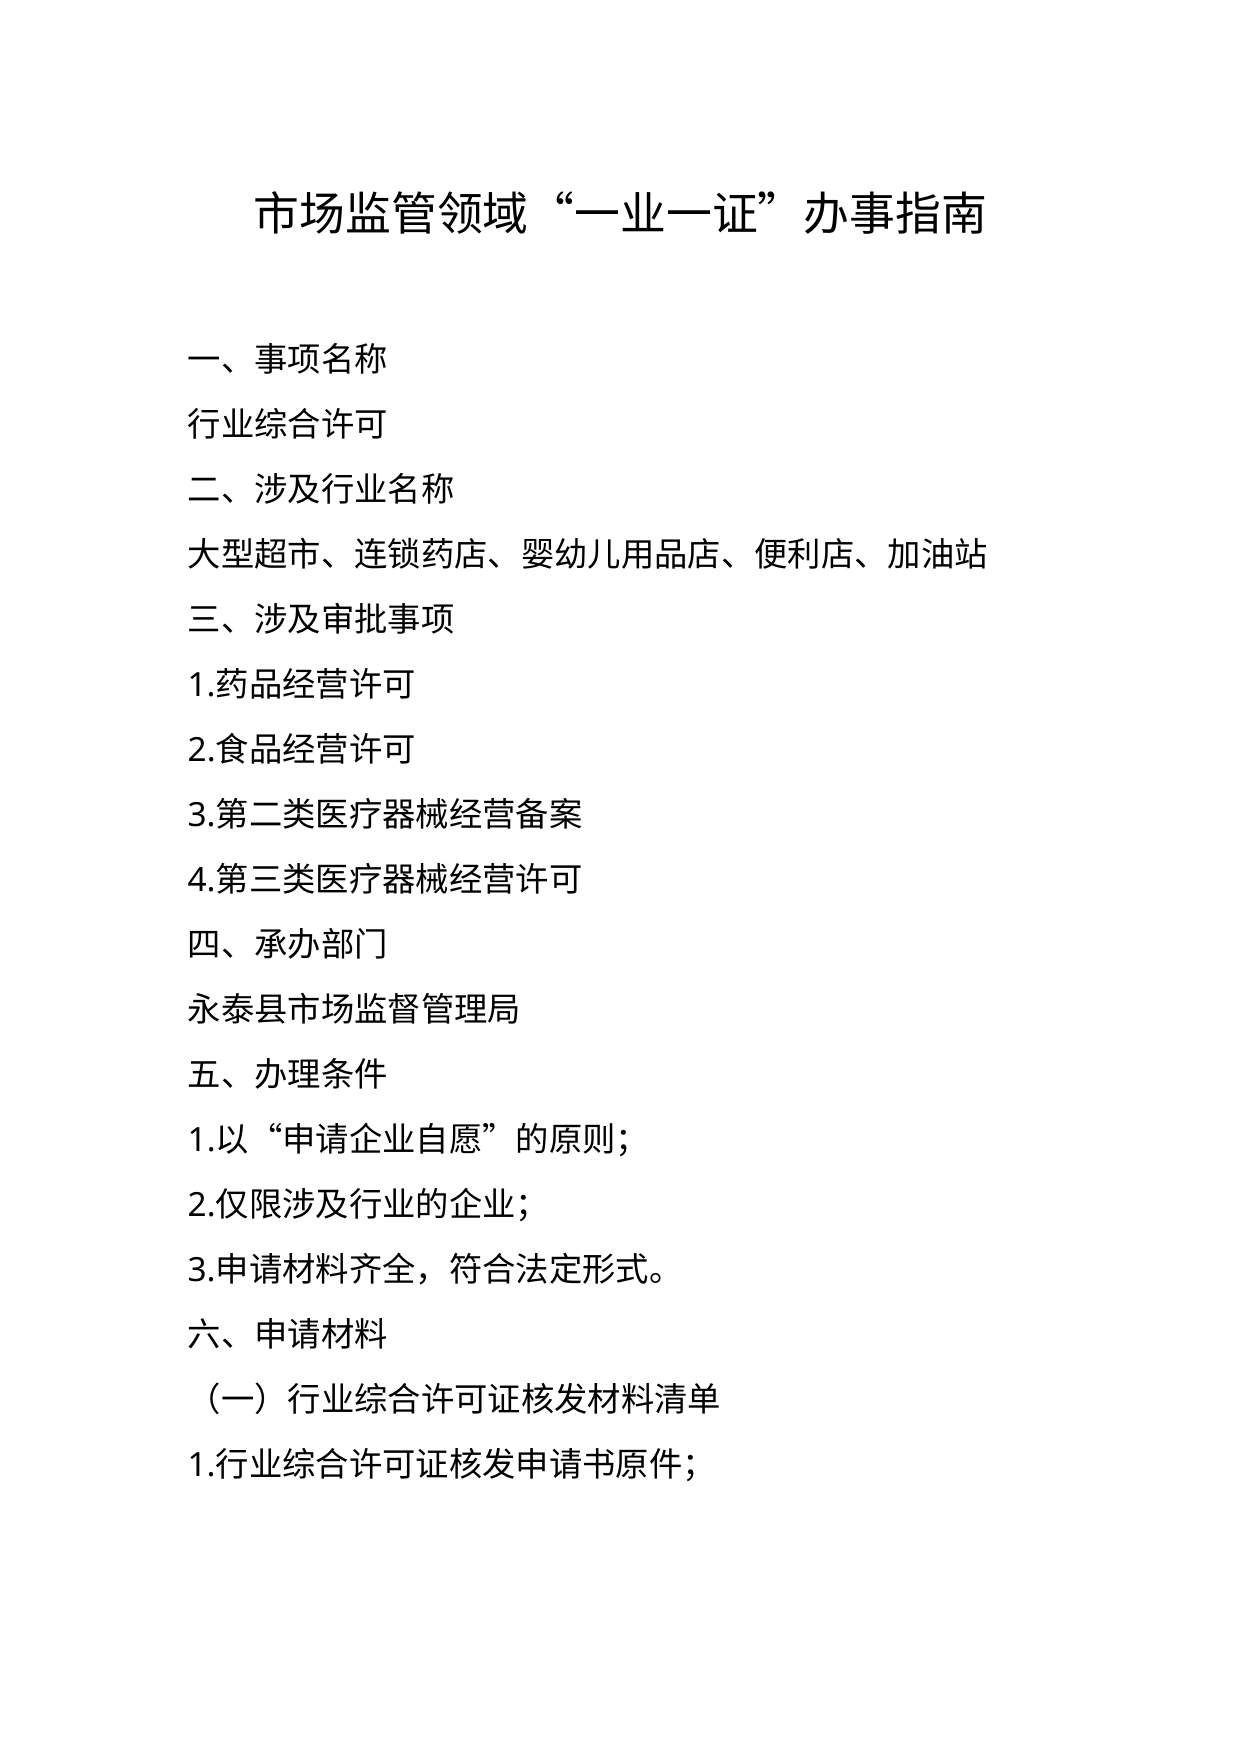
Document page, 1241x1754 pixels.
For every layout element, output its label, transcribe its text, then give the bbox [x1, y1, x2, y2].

text 3.第二类医疗器械经营备案 [187, 779, 1053, 844]
list 大型超市、连锁药店、婴幼儿用品店、便利店、加油站 [187, 519, 1053, 584]
list 行业综合许可 [187, 389, 1053, 454]
text 3.申请材料齐全，符合法定形式。 [187, 1234, 1053, 1299]
text 1.以“申请企业自愿”的原则； [187, 1104, 1053, 1169]
list 涉及行业名称 [187, 454, 1053, 519]
text 2.仅限涉及行业的企业； [187, 1169, 1053, 1234]
list 四、承办部门 [187, 909, 1053, 974]
list 五、办理条件 [187, 1039, 1053, 1104]
list 三、涉及审批事项 [187, 584, 1053, 649]
text 永泰县市场监督管理局 [187, 974, 1053, 1039]
text 2.食品经营许可 [187, 714, 1053, 779]
list 六、申请材料 [187, 1299, 1053, 1364]
text 4.第三类医疗器械经营许可 [187, 844, 1053, 909]
list 市场监管领域“一业一证”办事指南 [187, 162, 1053, 259]
text 1.行业综合许可证核发申请书原件； [187, 1429, 1053, 1494]
list （一）行业综合许可证核发材料清单 [187, 1364, 1053, 1429]
list 一、事项名称 [187, 324, 1053, 389]
text 1.药品经营许可 [187, 649, 1053, 714]
